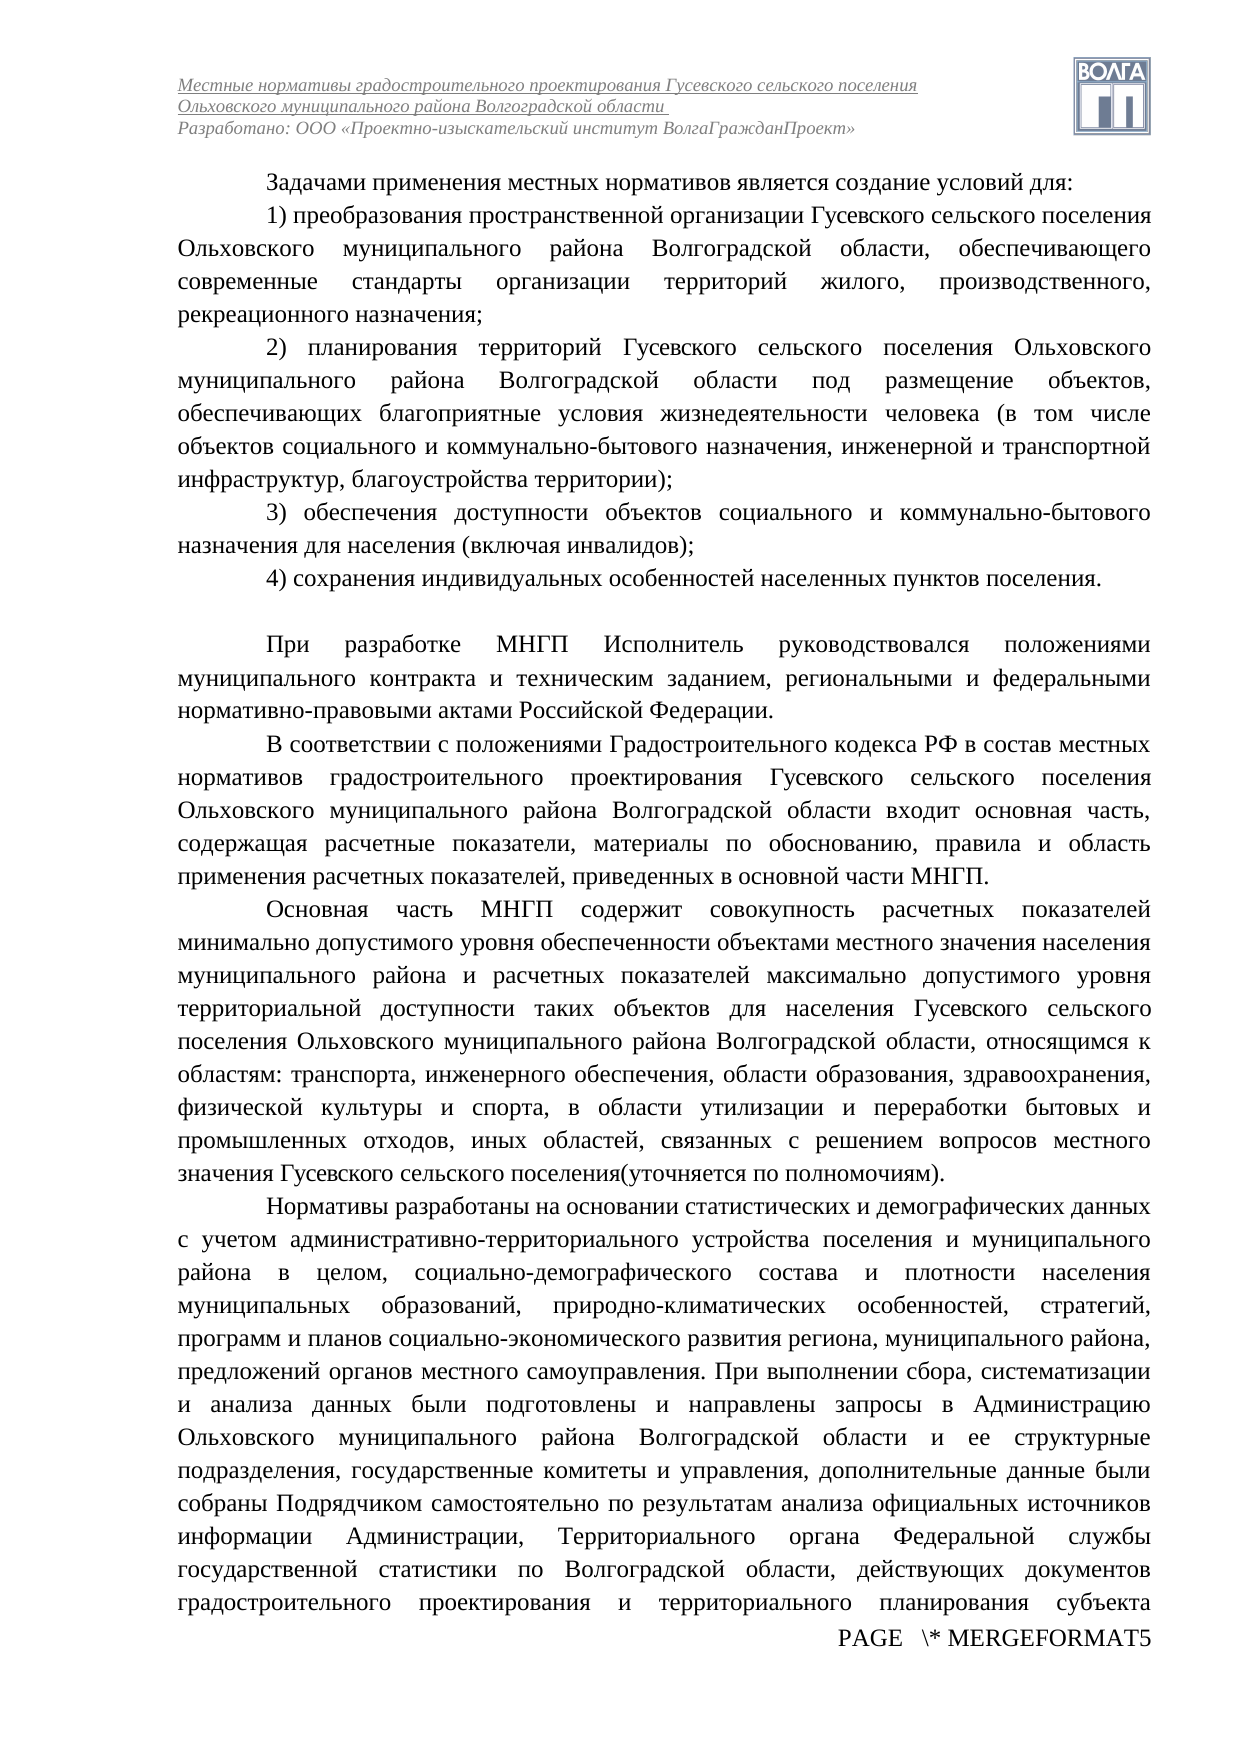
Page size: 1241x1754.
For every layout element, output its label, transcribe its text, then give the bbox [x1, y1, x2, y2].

text 2) планирования территорий Гусевского сельского поселения Ольховского муниципального района Волгоградской области под размещение объектов, обеспечивающих благоприятные условия жизнедеятельности человека (в том числе объектов социального и коммунально-бытового назначения, инженерной и транспортной инфраструктур, благоустройства территории); [177, 332, 1152, 493]
picture [1073, 57, 1155, 141]
text 3) обеспечения доступности объектов социального и коммунально-бытового назначения для населения (включая инвалидов); [177, 497, 1152, 559]
text Задачами применения местных нормативов является создание условий для: [177, 167, 1152, 196]
text Основная часть МНГП содержит совокупность расчетных показателей минимально допустимого уровня обеспеченности объектами местного значения населения муниципального района и расчетных показателей максимально допустимого уровня территориальной доступности таких объектов для населения Гусевского сельского поселения Ольховского муниципального района Волгоградской области, относящимся к областям: транспорта, инженерного обеспечения, области образования, здравоохранения, физической культуры и спорта, в области утилизации и переработки бытовых и промышленных отходов, иных областей, связанных с решением вопросов местного значения Гусевского сельского поселения(уточняется по полномочиям). [177, 894, 1152, 1187]
text 4) сохранения индивидуальных особенностей населенных пунктов поселения. [177, 563, 1152, 592]
text 1) преобразования пространственной организации Гусевского сельского поселения Ольховского муниципального района Волгоградской области, обеспечивающего современные стандарты организации территорий жилого, производственного, рекреационного назначения; [177, 200, 1152, 328]
text В соответствии с положениями Градостроительного кодекса РФ в состав местных нормативов градостроительного проектирования Гусевского сельского поселения Ольховского муниципального района Волгоградской области входит основная часть, содержащая расчетные показатели, материалы по обоснованию, правила и область применения расчетных показателей, приведенных в основной части МНГП. [177, 729, 1152, 889]
text При разработке МНГП Исполнитель руководствовался положениями муниципального контракта и техническим заданием, региональными и федеральными нормативно-правовыми актами Российской Федерации. [177, 629, 1152, 724]
